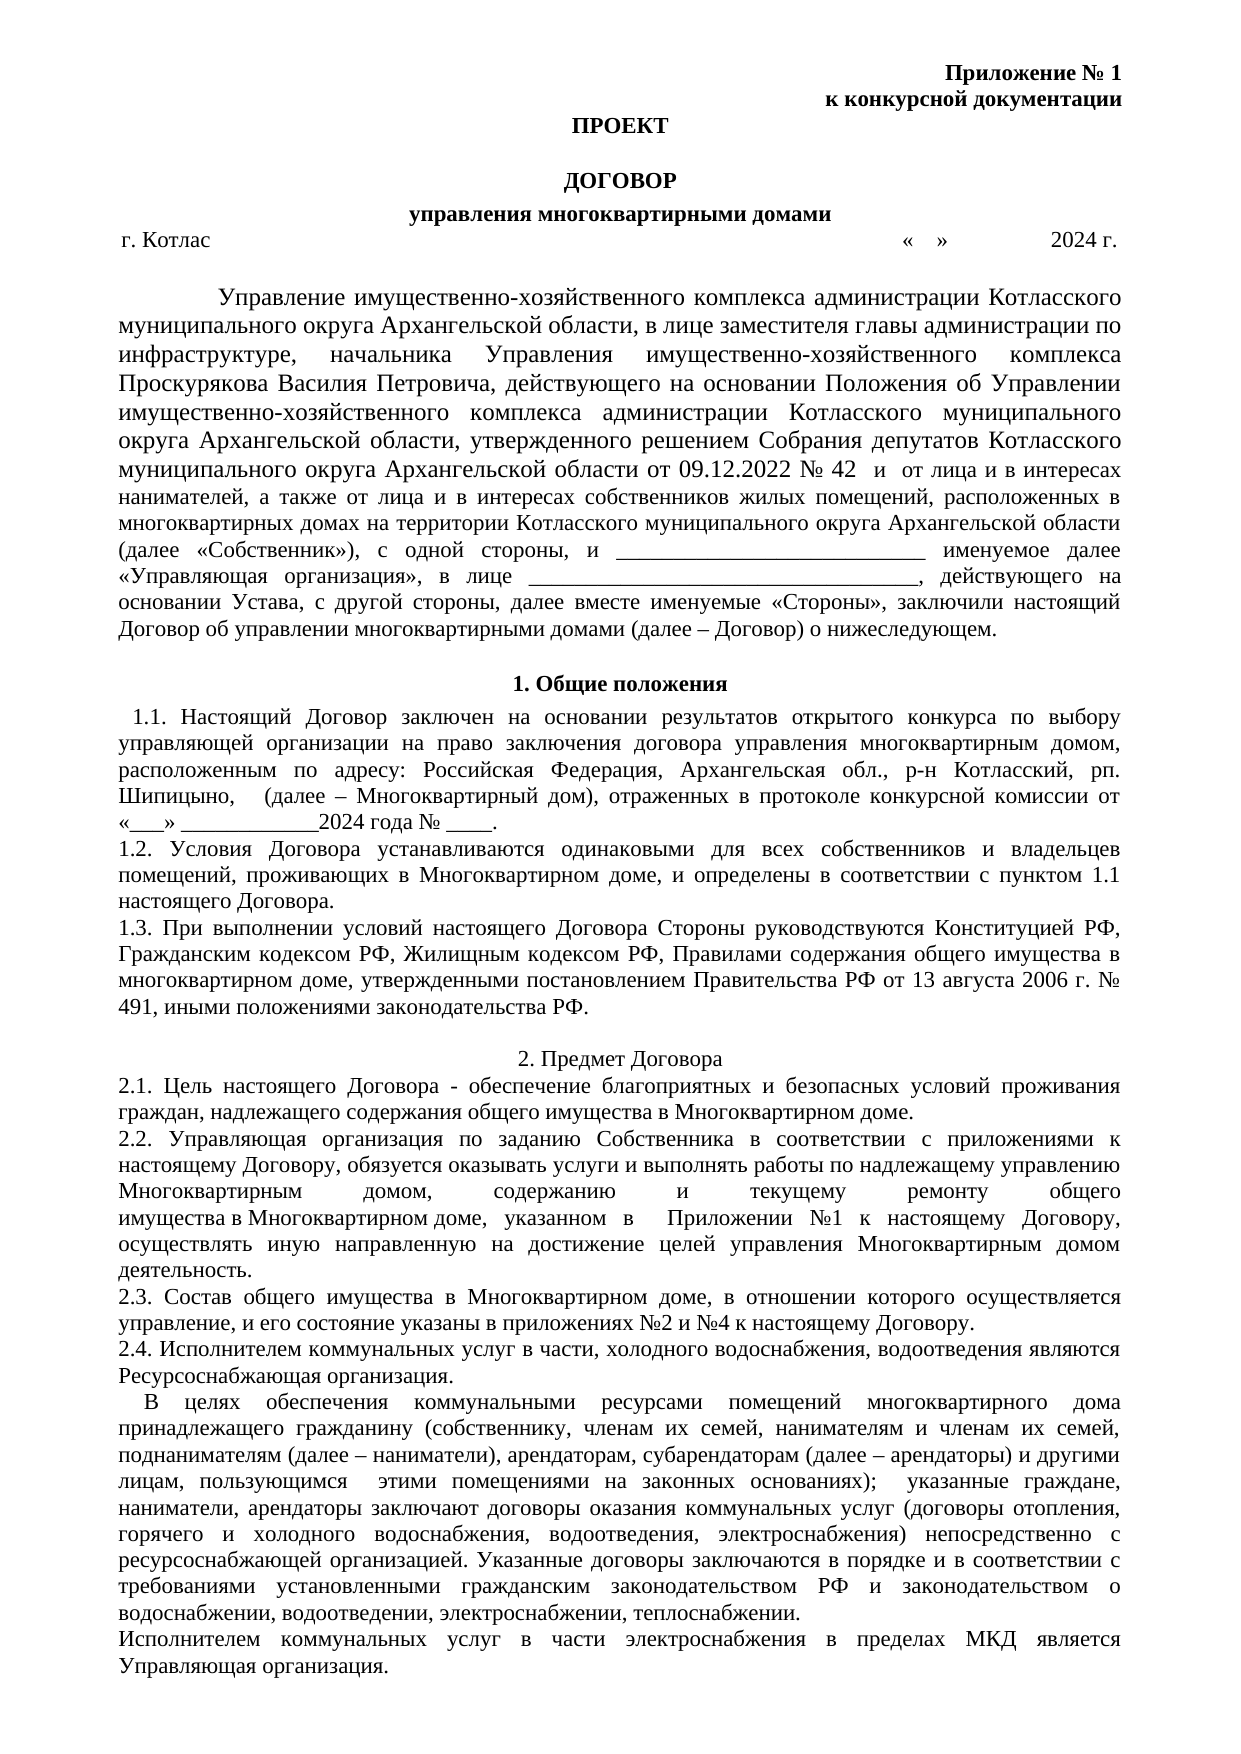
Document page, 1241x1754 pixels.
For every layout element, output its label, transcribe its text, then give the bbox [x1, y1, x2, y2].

text В целях обеспечения коммунальными ресурсами помещений многоквартирного дома принадлежащего гражданину (собственнику, членам их семей, нанимателям и членам их семей, поднанимателям (далее – наниматели), арендаторам, субарендаторам (далее – арендаторы) и другими лицам, пользующимся этими помещениями на законных основаниях); указанные граждане, наниматели, арендаторы заключают договоры оказания коммунальных услуг (договоры отопления, горячего и холодного водоснабжения, водоотведения, электроснабжения) непосредственно с ресурсоснабжающей организацией. Указанные договоры заключаются в порядке и в соответствии с требованиями установленными гражданским законодательством РФ и законодательством о водоснабжении, водоотведении, электроснабжении, теплоснабжении. [118, 1388, 1122, 1625]
text к конкурсной документации [118, 85, 1122, 112]
text 2.1. Цель настоящего Договора - обеспечение благоприятных и безопасных условий проживания граждан, надлежащего содержания общего имущества в Многоквартирном доме. [118, 1072, 1122, 1124]
text г. Котлас « » 2024 г. [118, 226, 1122, 253]
text 1.3. При выполнении условий настоящего Договора Стороны руководствуются Конституцией РФ, Гражданским кодексом РФ, Жилищным кодексом РФ, Правилами содержания общего имущества в многоквартирном доме, утвержденными постановлением Правительства РФ от 13 августа 2006 г. № 491, иными положениями законодательства РФ. [118, 914, 1122, 1019]
text 1. Общие положения [118, 670, 1122, 697]
text 2.4. Исполнителем коммунальных услуг в части, холодного водоснабжения, водоотведения являются Ресурсоснабжающая организация. [118, 1335, 1122, 1388]
text 1.2. Условия Договора устанавливаются одинаковыми для всех собственников и владельцев помещений, проживающих в Многоквартирном доме, и определены в соответствии с пунктом 1.1 настоящего Договора. [118, 835, 1122, 914]
text Исполнителем коммунальных услуг в части электроснабжения в пределах МКД является Управляющая организация. [118, 1625, 1122, 1678]
text 2. Предмет Договора [118, 1046, 1122, 1072]
text ДОГОВОР [118, 167, 1122, 194]
text Управление имущественно-хозяйственного комплекса администрации Котласского муниципального округа Архангельской области, в лице заместителя главы администрации по инфраструктуре, начальника Управления имущественно-хозяйственного комплекса Проскурякова Василия Петровича, действующего на основании Положения об Управлении имущественно-хозяйственного комплекса администрации Котласского муниципального округа Архангельской области, утвержденного решением Собрания депутатов Котласского муниципального округа Архангельской области от 09.12.2022 № 42 и от лица и в интересах нанимателей, а также от лица и в интересах собственников жилых помещений, расположенных в многоквартирных домах на территории Котласского муниципального округа Архангельской области (далее «Собственник»), с одной стороны, и ___________________________ именуемое далее «Управляющая организация», в лице __________________________________, действующего на основании Устава, с другой стороны, далее вместе именуемые «Стороны», заключили настоящий Договор об управлении многоквартирными домами (далее – Договор) о нижеследующем. [118, 282, 1122, 641]
text ПРОЕКТ [118, 112, 1122, 138]
text управления многоквартирными домами [118, 200, 1122, 226]
text 1.1. Настоящий Договор заключен на основании результатов открытого конкурса по выбору управляющей организации на право заключения договора управления многоквартирным домом, расположенным по адресу: Российская Федерация, Архангельская обл., р-н Котласский, рп. Шипицыно, (далее – Многоквартирный дом), отраженных в протоколе конкурсной комиссии от «___» ____________2024 года № ____. [118, 703, 1122, 835]
text Приложение № 1 [118, 59, 1122, 85]
text 2.3. Состав общего имущества в Многоквартирном доме, в отношении которого осуществляется управление, и его состояние указаны в приложениях №2 и №4 к настоящему Договору. [118, 1283, 1122, 1335]
text 2.2. Управляющая организация по заданию Собственника в соответствии с приложениями к настоящему Договору, обязуется оказывать услуги и выполнять работы по надлежащему управлению Многоквартирным домом, содержанию и текущему ремонту общего имущества в Многоквартирном доме, указанном в Приложении №1 к настоящему Договору, осуществлять иную направленную на достижение целей управления Многоквартирным домом деятельность. [118, 1124, 1122, 1283]
